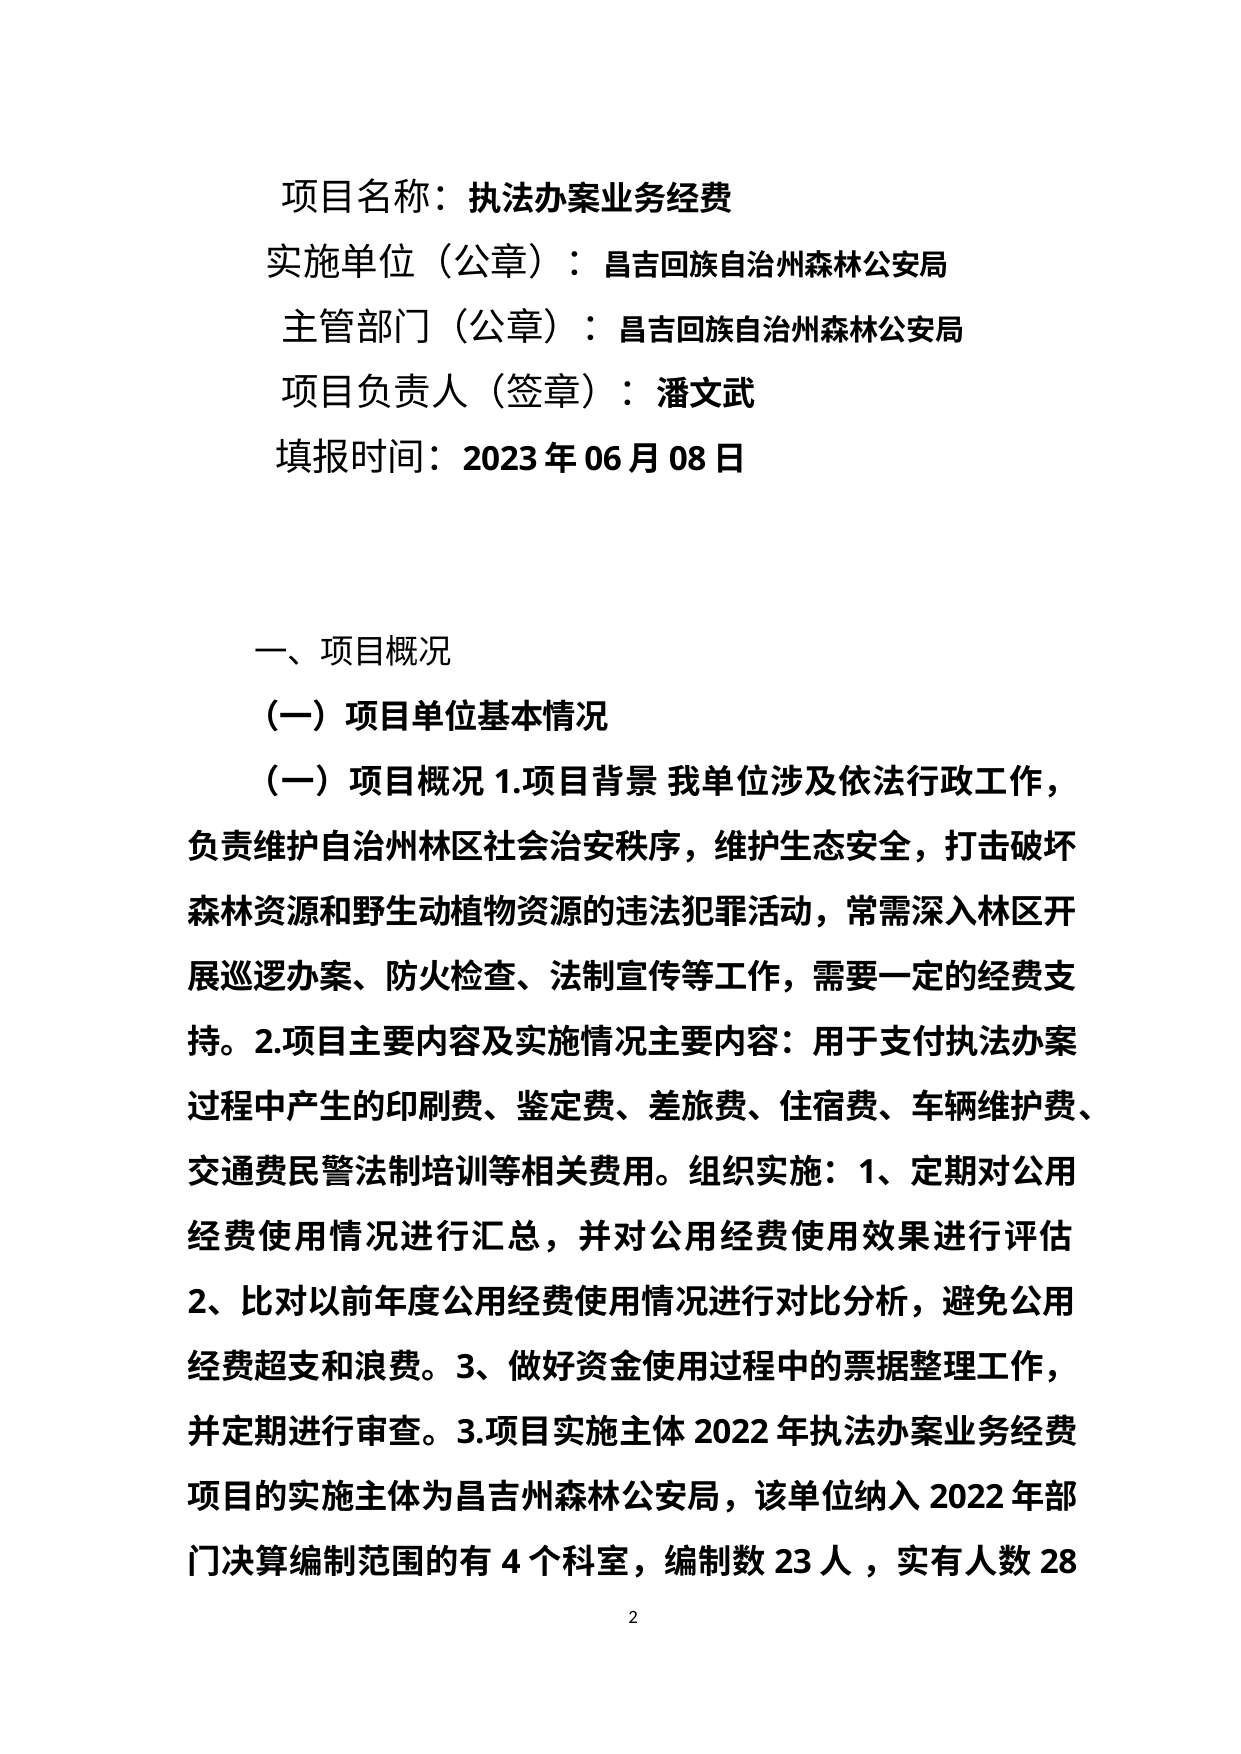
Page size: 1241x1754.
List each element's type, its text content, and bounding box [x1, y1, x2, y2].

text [187, 747, 1078, 1592]
text （一）项目单位基本情况 [187, 682, 1078, 747]
text 填报时间：2023年06月08日 [216, 422, 1078, 487]
text 项目负责人（签章）：潘文武 [187, 357, 1078, 422]
text 主管部门（公章）：昌吉回族自治州森林公安局 [187, 292, 1078, 357]
text 一、项目概况 [187, 617, 1078, 682]
text 项目名称：执法办案业务经费 [187, 162, 1078, 227]
text 实施单位（公章）：昌吉回族自治州森林公安局 [187, 227, 1078, 292]
